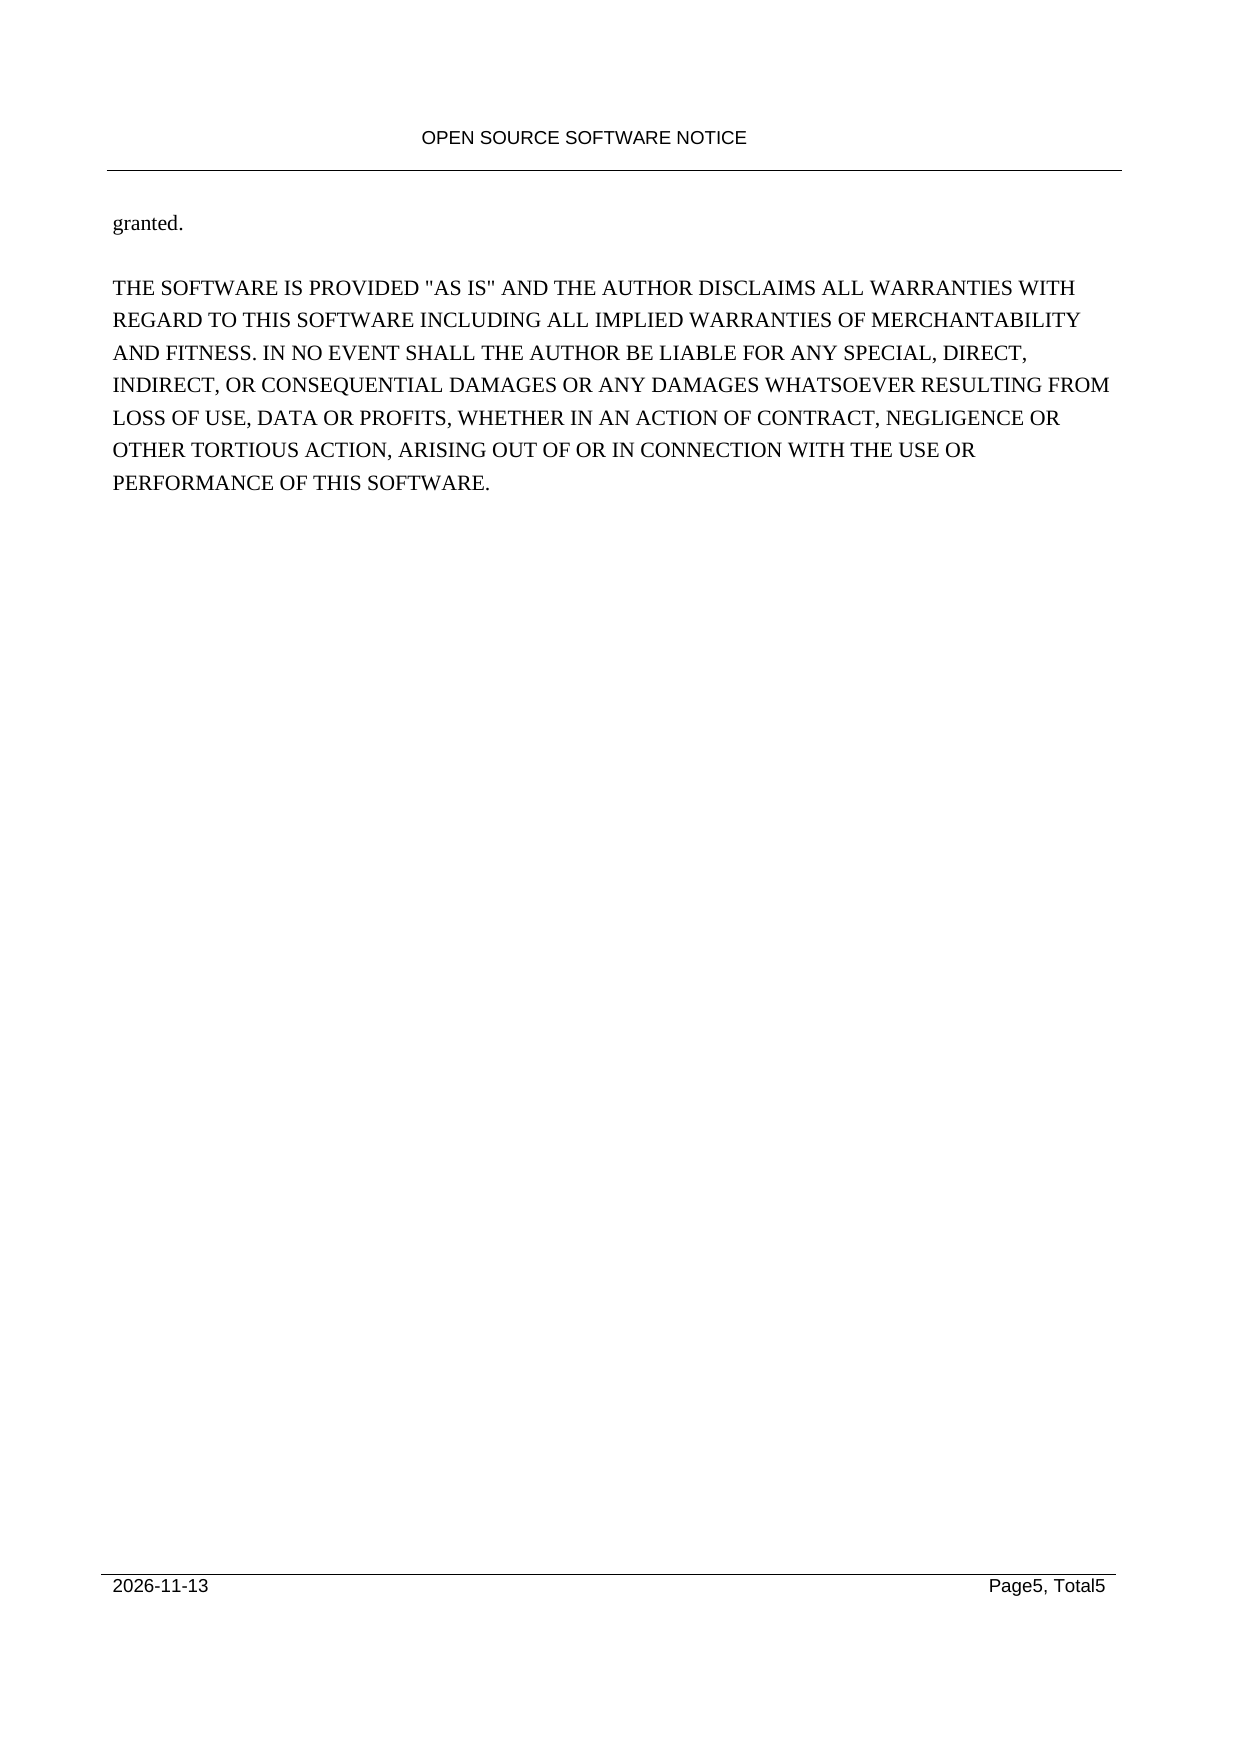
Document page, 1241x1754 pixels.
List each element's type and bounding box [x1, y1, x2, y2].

text [112, 206, 1128, 531]
